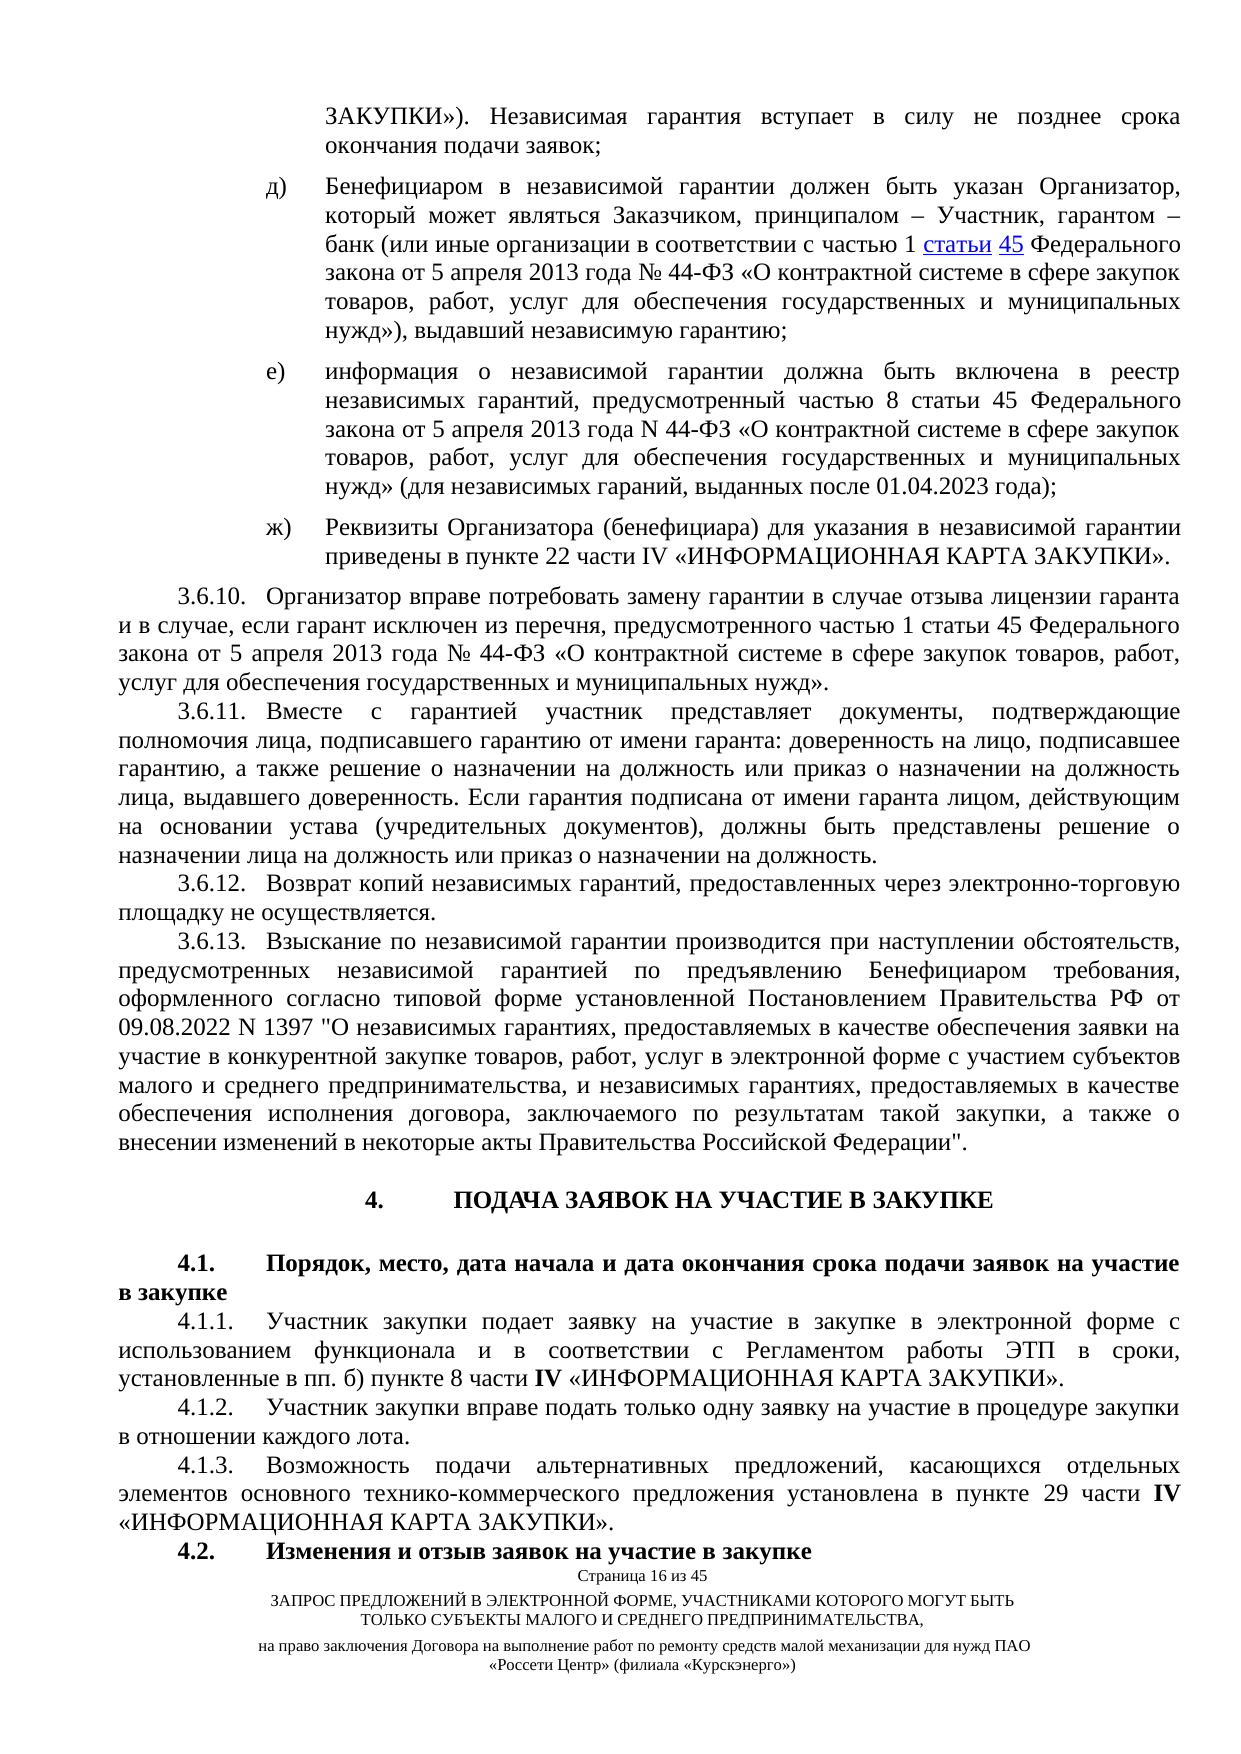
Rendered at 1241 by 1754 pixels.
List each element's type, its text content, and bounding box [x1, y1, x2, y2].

list информация о независимой гарантии должна быть включена в реестр независимых гарантий, предусмотренный частью 8 статьи 45 Федерального закона от 5 апреля 2013 года N 44-ФЗ «О контрактной системе в сфере закупок товаров, работ, услуг для обеспечения государственных и муниципальных нужд» (для независимых гараний, выданных после 01.04.2023 года); [266, 356, 1181, 500]
subtitle Возможность подачи альтернативных предложений, касающихся отдельных элементов основного технико-коммерческого предложения установлена в пункте 29 части IV «ИНФОРМАЦИОННАЯ КАРТА ЗАКУПКИ». [118, 1450, 1181, 1536]
subtitle Вместе с гарантией участник представляет документы, подтверждающие полномочия лица, подписавшего гарантию от имени гаранта: доверенность на лицо, подписавшее гарантию, а также решение о назначении на должность или приказ о назначении на должность лица, выдавшего доверенность. Если гарантия подписана от имени гаранта лицом, действующим на основании устава (учредительных документов), должны быть представлены решение о назначении лица на должность или приказ о назначении на должность. [118, 696, 1181, 868]
subtitle Изменения и отзыв заявок на участие в закупке [118, 1536, 1181, 1565]
subtitle ПОДАЧА ЗАЯВОК НА УЧАСТИЕ В ЗАКУПКЕ [118, 1185, 1181, 1213]
list Реквизиты Организатора (бенефициара) для указания в независимой гарантии приведены в пункте 22 части IV «ИНФОРМАЦИОННАЯ КАРТА ЗАКУПКИ». [266, 512, 1181, 570]
subtitle Организатор вправе потребовать замену гарантии в случае отзыва лицензии гаранта и в случае, если гарант исключен из перечня, предусмотренного частью 1 статьи 45 Федерального закона от 5 апреля 2013 года № 44-ФЗ «О контрактной системе в сфере закупок товаров, работ, услуг для обеспечения государственных и муниципальных нужд». [118, 581, 1181, 696]
list Бенефициаром в независимой гарантии должен быть указан Организатор, который может являться Заказчиком, принципалом – Участник, гарантом – банк (или иные организации в соответствии с частью 1 статьи 45 Федерального закона от 5 апреля 2013 года № 44-ФЗ «О контрактной системе в сфере закупок товаров, работ, услуг для обеспечения государственных и муниципальных нужд»), выдавший независимую гарантию; [266, 171, 1181, 344]
subtitle Участник закупки вправе подать только одну заявку на участие в процедуре закупки в отношении каждого лота. [118, 1392, 1181, 1450]
subtitle Взыскание по независимой гарантии производится при наступлении обстоятельств, предусмотренных независимой гарантией по предъявлению Бенефициаром требования, оформленного согласно типовой форме установленной Постановлением Правительства РФ от 09.08.2022 N 1397 "О независимых гарантиях, предоставляемых в качестве обеспечения заявки на участие в конкурентной закупке товаров, работ, услуг в электронной форме с участием субъектов малого и среднего предпринимательства, и независимых гарантиях, предоставляемых в качестве обеспечения исполнения договора, заключаемого по результатам такой закупки, а также о внесении изменений в некоторые акты Правительства Российской Федерации". [118, 926, 1181, 1156]
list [266, 101, 1181, 159]
subtitle Возврат копий независимых гарантий, предоставленных через электронно-торговую площадку не осуществляется. [118, 868, 1181, 926]
subtitle Участник закупки подает заявку на участие в закупке в электронной форме с использованием функционала и в соответствии с Регламентом работы ЭТП в сроки, установленные в пп. б) пункте 8 части IV «ИНФОРМАЦИОННАЯ КАРТА ЗАКУПКИ». [118, 1306, 1181, 1392]
subtitle Порядок, место, дата начала и дата окончания срока подачи заявок на участие в закупке [118, 1248, 1181, 1306]
